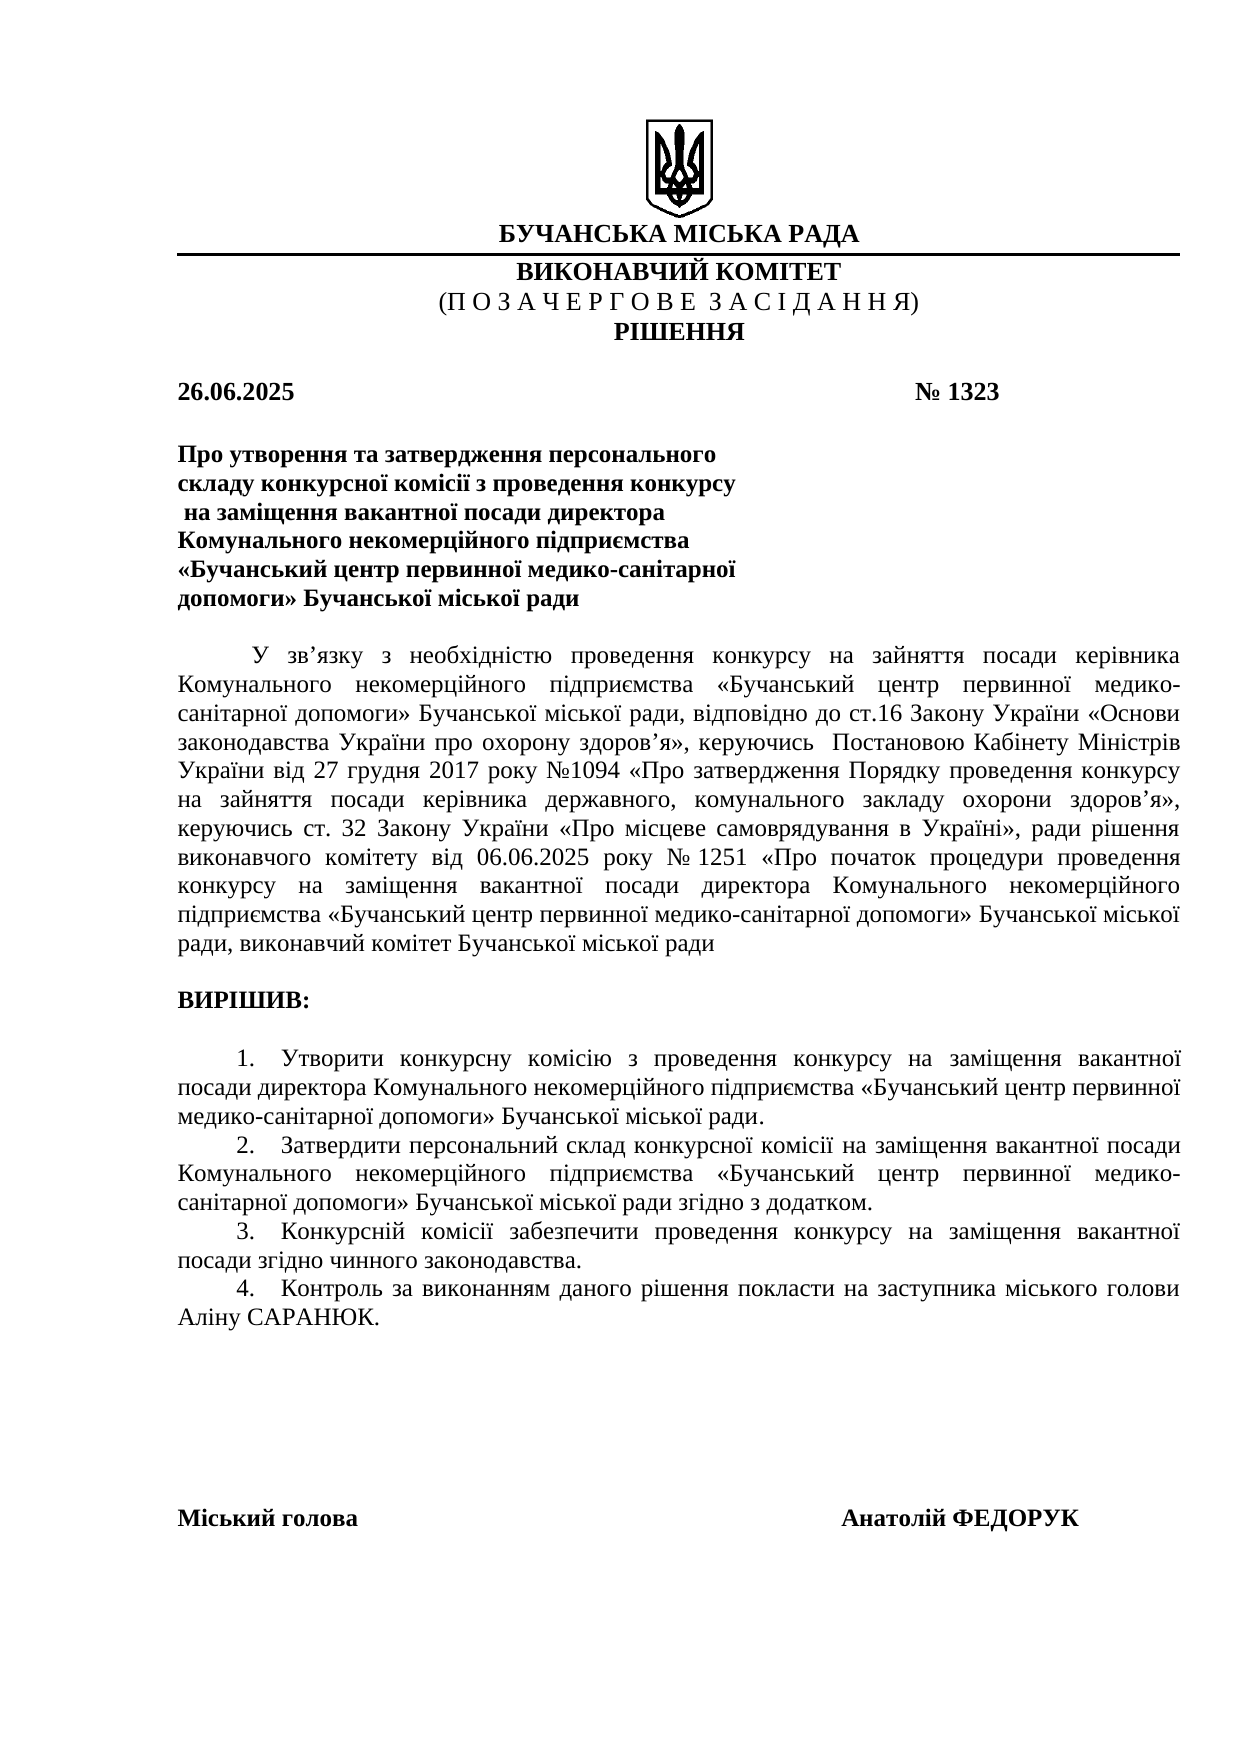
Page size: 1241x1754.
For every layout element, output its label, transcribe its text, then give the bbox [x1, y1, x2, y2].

text У зв’язку з необхідністю проведення конкурсу на зайняття посади керівника Комунального некомерційного підприємства «Бучанський центр первинної медико-санітарної допомоги» Бучанської міської ради, відповідно до ст.16 Закону України «Основи законодавства України про охорону здоров’я», керуючись Постановою Кабінету Міністрів України від 27 грудня 2017 року №1094 «Про затвердження Порядку проведення конкурсу на зайняття посади керівника державного, комунального закладу охорони здоров’я», керуючись ст. 32 Закону України «Про місцеве самоврядування в Україні», ради рішення виконавчого комітету від 06.06.2025 року № 1251 «Про початок процедури проведення конкурсу на заміщення вакантної посади директора Комунального некомерційного підприємства «Бучанський центр первинної медико-санітарної допомоги» Бучанської міської ради, виконавчий комітет Бучанської міської ради [177, 641, 1181, 957]
list Затвердити персональний склад конкурсної комісії на заміщення вакантної посади Комунального некомерційного підприємства «Бучанський центр первинної медико-санітарної допомоги» Бучанської міської ради згідно з додатком. [177, 1130, 1181, 1216]
text ВИРІШИВ: [177, 986, 1181, 1014]
text РІШЕННЯ [177, 316, 1181, 346]
text Міський голова Анатолій ФЕДОРУК [177, 1503, 1181, 1532]
text складу конкурсної комісії з проведення конкурсу [177, 468, 753, 497]
picture [644, 118, 715, 219]
list Контроль за виконанням даного рішення покласти на заступника міського голови Аліну САРАНЮК. [177, 1273, 1181, 1331]
text БУЧАНСЬКА МІСЬКА РАДА [177, 218, 1181, 248]
text на заміщення вакантної посади директора Комунального некомерційного підприємства «Бучанський центр первинної медико-санітарної допомоги» Бучанської міської ради [177, 497, 753, 612]
text Про утворення та затвердження персонального [177, 439, 753, 468]
table_header ВИКОНАВЧИЙ КОМІТЕТ (П О З А Ч Е Р Г О В Е З А С І Д А Н Н Я) [177, 256, 1180, 316]
text 26.06.2025 № 1323 [177, 376, 1181, 406]
list Конкурсній комісії забезпечити проведення конкурсу на заміщення вакантної посади згідно чинного законодавства. [177, 1216, 1181, 1273]
list Утворити конкурсну комісію з проведення конкурсу на заміщення вакантної посади директора Комунального некомерційного підприємства «Бучанський центр первинної медико-санітарної допомоги» Бучанської міської ради. [177, 1043, 1181, 1130]
